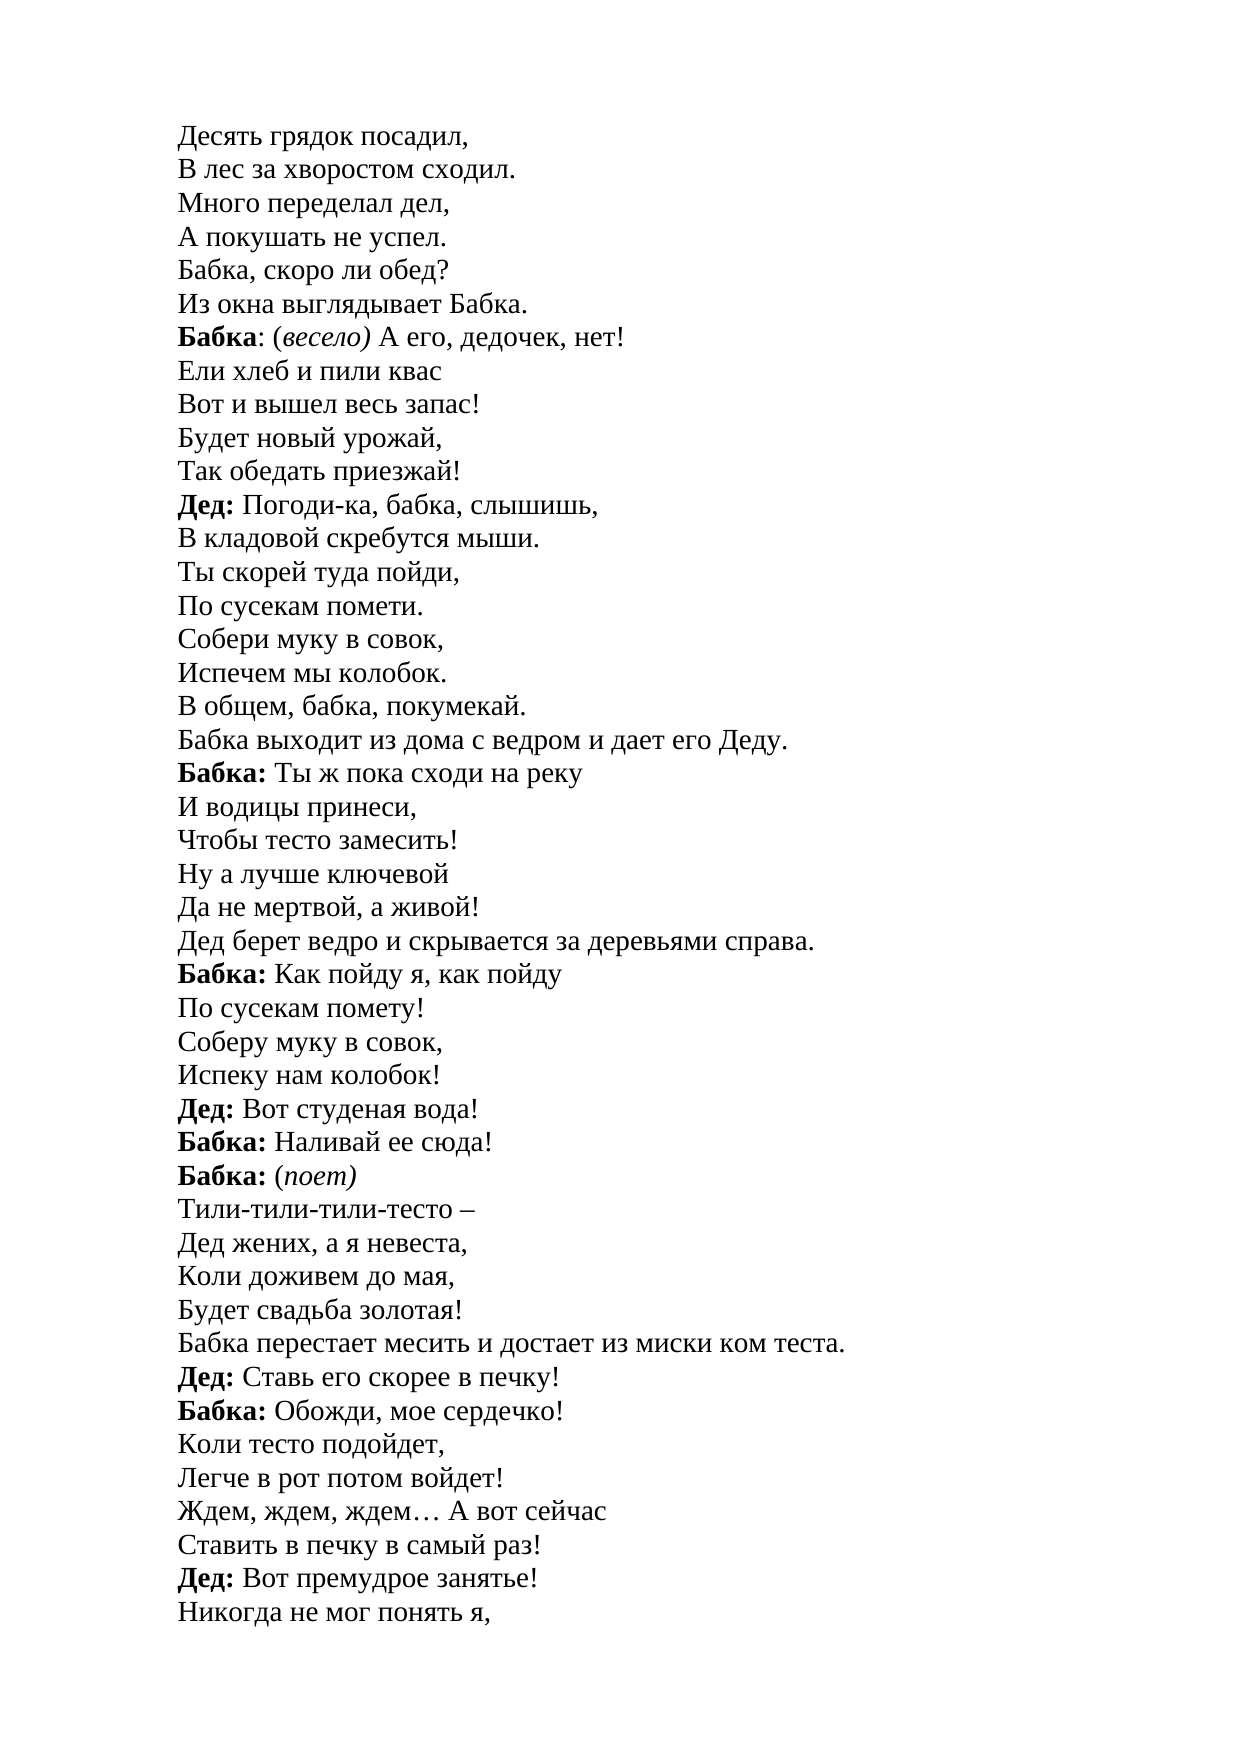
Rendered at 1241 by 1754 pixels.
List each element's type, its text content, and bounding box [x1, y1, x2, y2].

text Дед: Ставь его скорее в печку! [177, 1359, 1152, 1393]
text Из окна выглядывает Бабка. [177, 286, 1152, 319]
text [177, 118, 1152, 286]
text Дед: Погоди-ка, бабка, слышишь, В кладовой скребутся мыши. Ты скорей туда пойди, По сусекам помети. Собери муку в совок, Испечем мы колобок. В общем, бабка, покумекай. [177, 487, 1152, 722]
text Бабка: (поет) [177, 1158, 1152, 1191]
text Дед: Вот студеная вода! [177, 1091, 1152, 1124]
text Дед берет ведро и скрывается за деревьями справа. [177, 923, 1152, 957]
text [177, 1560, 1152, 1627]
text Бабка: Наливай ее сюда! [177, 1124, 1152, 1158]
text Тили-тили-тили-тесто – Дед жених, а я невеста, Коли доживем до мая, Будет свадьба золотая! [177, 1191, 1152, 1326]
text Бабка: (весело) А его, дедочек, нет! Ели хлеб и пили квас Вот и вышел весь запас! Будет новый урожай, Так обедать приезжай! [177, 319, 1152, 487]
text Бабка: Обожди, мое сердечко! Коли тесто подойдет, Легче в рот потом войдет! Ждем, ждем, ждем… А вот сейчас Ставить в печку в самый раз! [177, 1393, 1152, 1560]
text Бабка выходит из дома с ведром и дает его Деду. [177, 722, 1152, 755]
text Бабка перестает месить и достает из миски ком теста. [177, 1326, 1152, 1359]
text Бабка: Ты ж пока сходи на реку И водицы принеси, Чтобы тесто замесить! Ну а лучше ключевой Да не мертвой, а живой! [177, 755, 1152, 923]
text Бабка: Как пойду я, как пойду По сусекам помету! Соберу муку в совок, Испеку нам колобок! [177, 957, 1152, 1091]
